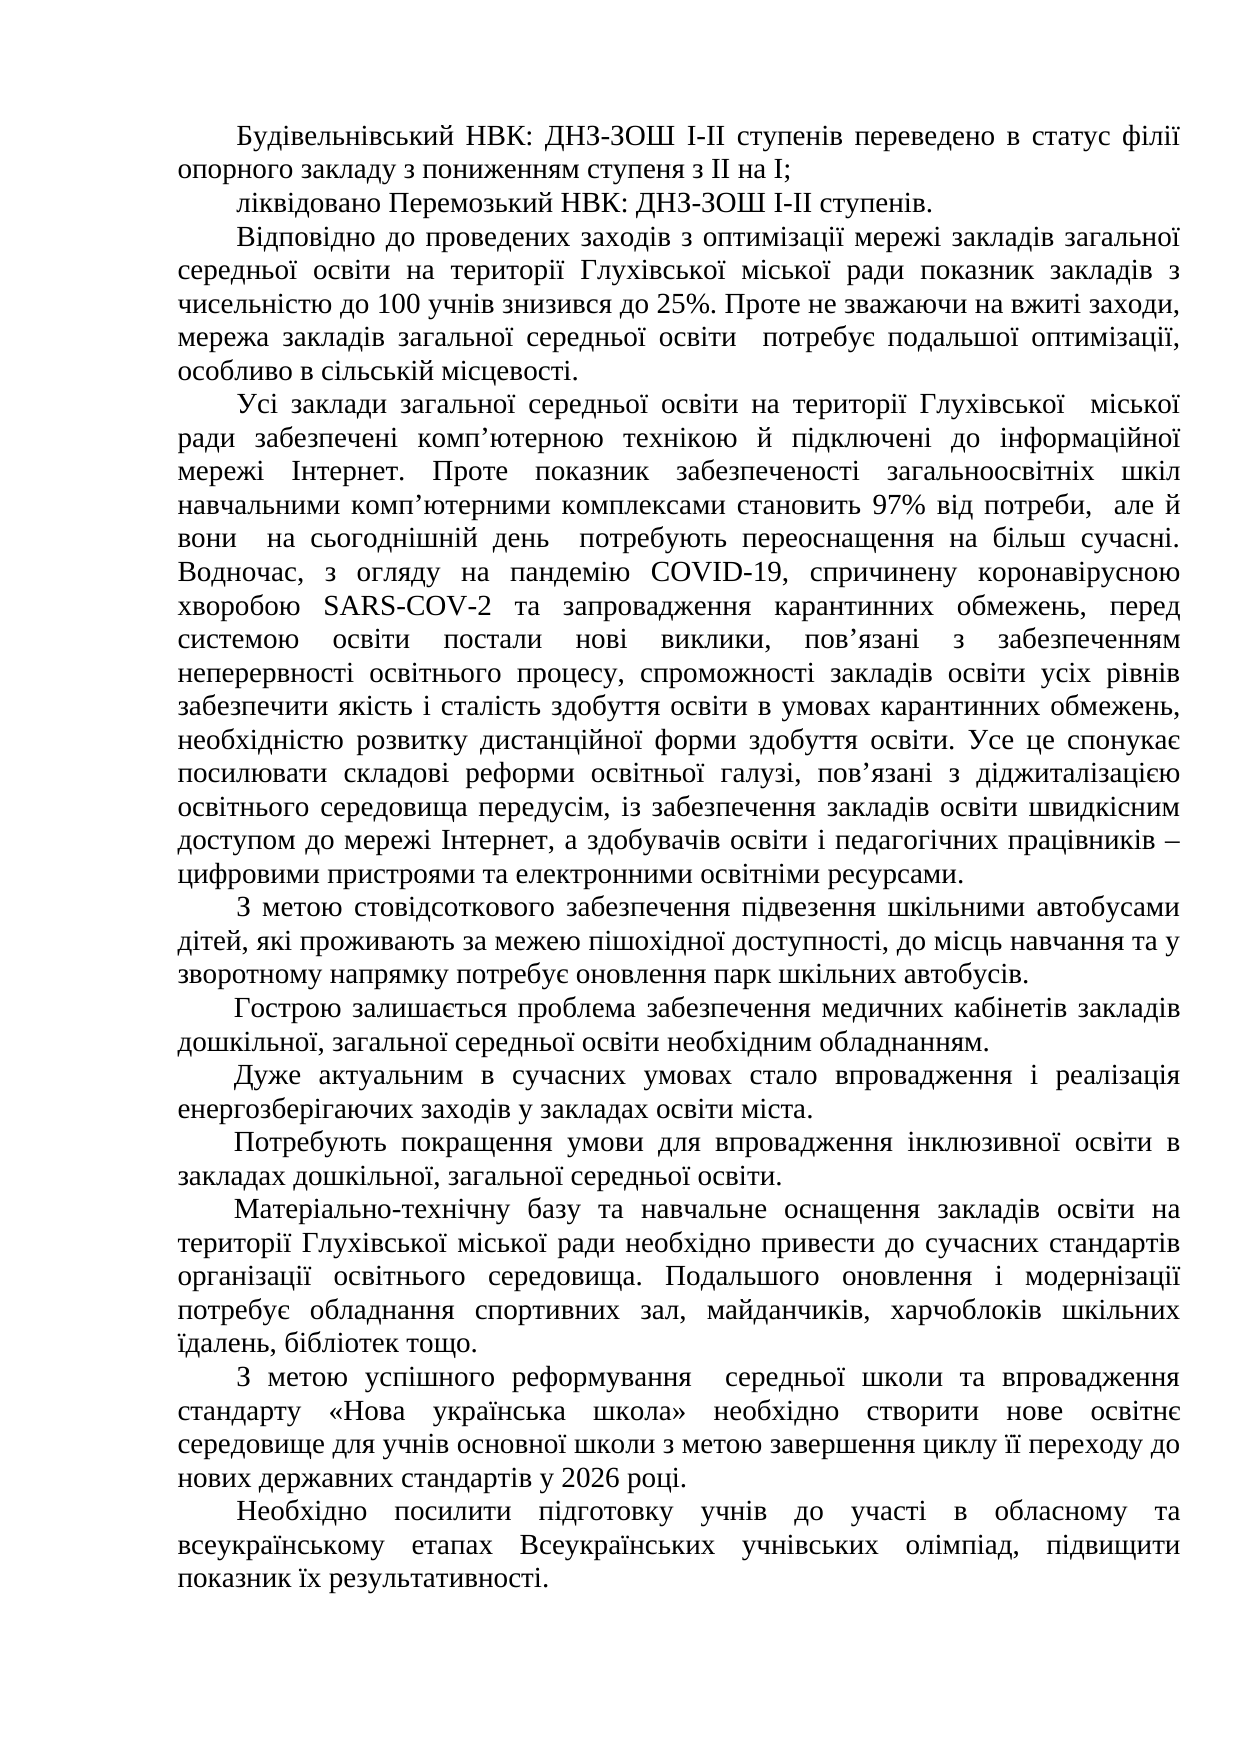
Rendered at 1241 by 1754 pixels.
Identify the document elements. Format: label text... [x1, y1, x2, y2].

text Необхідно посилити підготовку учнів до участі в обласному та всеукраїнському етапах Всеукраїнських учнівських олімпіад, підвищити показник їх результативності. [177, 1493, 1181, 1594]
text З метою успішного реформування середньої школи та впровадження стандарту «Нова українська школа» необхідно створити нове освітнє середовище для учнів основної школи з метою завершення циклу її переходу до нових державних стандартів у 2026 році. [177, 1359, 1181, 1493]
text Усі заклади загальної середньої освіти на території Глухівської міської ради забезпечені комп’ютерною технікою й підключені до інформаційної мережі Інтернет. Проте показник забезпеченості загальноосвітніх шкіл навчальними комп’ютерними комплексами становить 97% від потреби, але й вони на сьогоднішній день потребують переоснащення на більш сучасні. Водночас, з огляду на пандемію COVID-19, спричинену коронавірусною хворобою SARS-COV-2 та запровадження карантинних обмежень, перед системою освіти постали нові виклики, пов’язані з забезпеченням неперервності освітнього процесу, спроможності закладів освіти усіх рівнів забезпечити якість і сталість здобуття освіти в умовах карантинних обмежень, необхідністю розвитку дистанційної форми здобуття освіти. Усе це спонукає посилювати складові реформи освітньої галузі, пов’язані з діджиталізацією освітнього середовища передусім, із забезпечення закладів освіти швидкісним доступом до мережі Інтернет, а здобувачів освіти і педагогічних працівників – цифровими пристроями та електронними освітніми ресурсами. [177, 386, 1181, 889]
text Відповідно до проведених заходів з оптимізації мережі закладів загальної середньої освіти на території Глухівської міської ради показник закладів з чисельністю до 100 учнів знизився до 25%. Проте не зважаючи на вжиті заходи, мережа закладів загальної середньої освіти потребує подальшої оптимізації, особливо в сільській місцевості. [177, 219, 1181, 386]
text З метою стовідсоткового забезпечення підвезення шкільними автобусами дітей, які проживають за межею пішохідної доступності, до місць навчання та у зворотному напрямку потребує оновлення парк шкільних автобусів. [177, 889, 1181, 990]
text Потребують покращення умови для впровадження інклюзивної освіти в закладах дошкільної, загальної середньої освіти. [177, 1124, 1181, 1191]
text Дуже актуальним в сучасних умовах стало впровадження і реалізація енергозберігаючих заходів у закладах освіти міста. [177, 1057, 1181, 1124]
text Матеріально-технічну базу та навчальне оснащення закладів освіти на території Глухівської міської ради необхідно привести до сучасних стандартів організації освітнього середовища. Подальшого оновлення і модернізації потребує обладнання спортивних зал, майданчиків, харчоблоків шкільних їдалень, бібліотек тощо. [177, 1191, 1181, 1359]
text Будівельнівський НВК: ДНЗ-ЗОШ І-ІІ ступенів переведено в статус філії опорного закладу з пониженням ступеня з ІІ на І; [177, 118, 1181, 185]
text ліквідовано Перемозький НВК: ДНЗ-ЗОШ І-ІІ ступенів. [177, 185, 1181, 219]
text Гострою залишається проблема забезпечення медичних кабінетів закладів дошкільної, загальної середньої освіти необхідним обладнанням. [177, 990, 1181, 1057]
